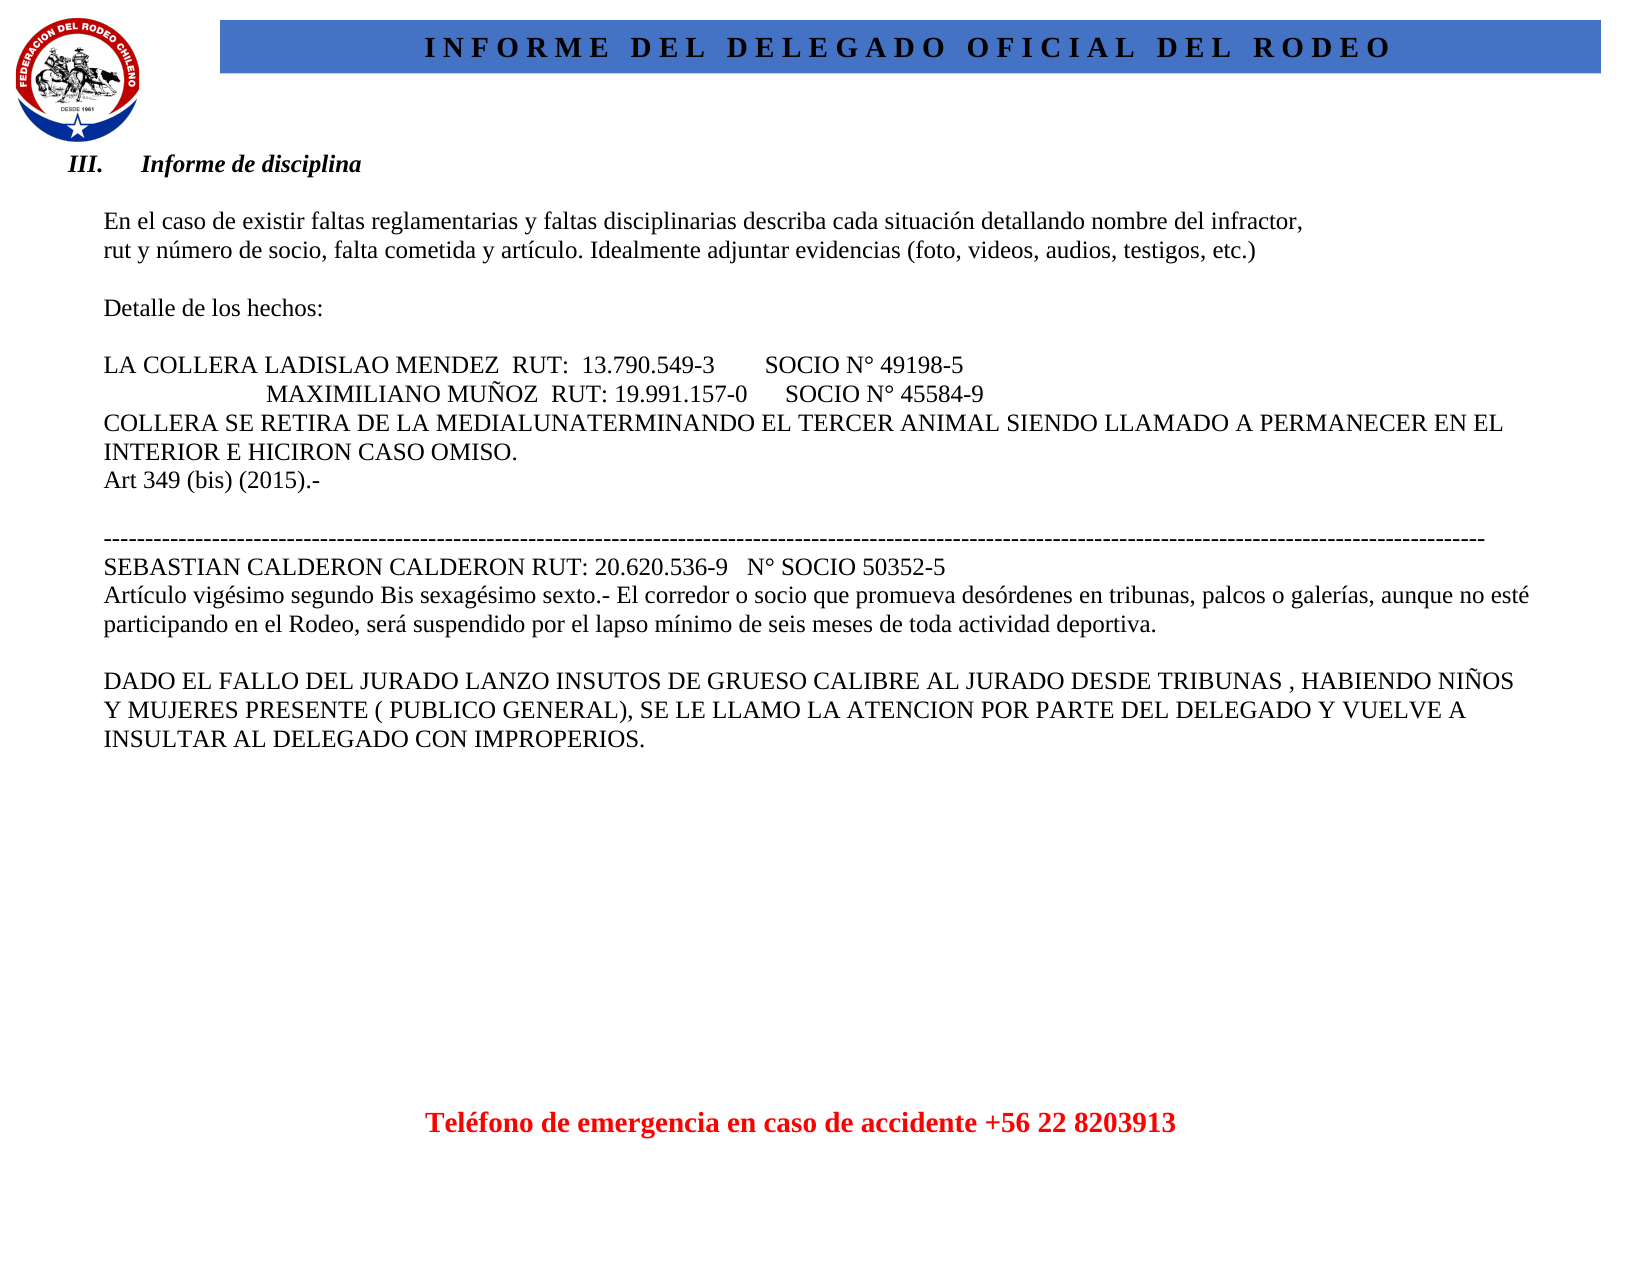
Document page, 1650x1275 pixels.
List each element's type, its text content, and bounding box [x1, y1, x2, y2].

picture [15, 18, 140, 142]
text ---------------------------------------------------------------------------------------------------------------------------------------------------------------------- [103, 523, 1536, 552]
text SEBASTIAN CALDERON CALDERON RUT: 20.620.536-9 N° SOCIO 50352-5 [103, 552, 1536, 580]
text En el caso de existir faltas reglamentarias y faltas disciplinarias describa cada situación detallando nombre del infractor, rut y número de socio, falta cometida y artículo. Idealmente adjuntar evidencias (foto, videos, audios, testigos, etc.) [103, 207, 1329, 264]
text Detalle de los hechos: [103, 293, 1329, 322]
list Informe de disciplina [103, 149, 1329, 178]
text COLLERA SE RETIRA DE LA MEDIALUNATERMINANDO EL TERCER ANIMAL SIENDO LLAMADO A PERMANECER EN EL INTERIOR E HICIRON CASO OMISO. [103, 408, 1536, 465]
text LA COLLERA LADISLAO MENDEZ RUT: 13.790.549-3 SOCIO N° 49198-5 [103, 350, 1536, 379]
text Artículo vigésimo segundo Bis sexagésimo sexto.- El corredor o socio que promueva desórdenes en tribunas, palcos o galerías, aunque no esté participando en el Rodeo, será suspendido por el lapso mínimo de seis meses de toda actividad deportiva. [103, 580, 1536, 638]
text MAXIMILIANO MUÑOZ RUT: 19.991.157-0 SOCIO N° 45584-9 [103, 379, 1536, 408]
text Art 349 (bis) (2015).- [103, 465, 1536, 494]
text DADO EL FALLO DEL JURADO LANZO INSUTOS DE GRUESO CALIBRE AL JURADO DESDE TRIBUNAS , HABIENDO NIÑOS Y MUJERES PRESENTE ( PUBLICO GENERAL), SE LE LLAMO LA ATENCION POR PARTE DEL DELEGADO Y VUELVE A INSULTAR AL DELEGADO CON IMPROPERIOS. [103, 667, 1536, 753]
